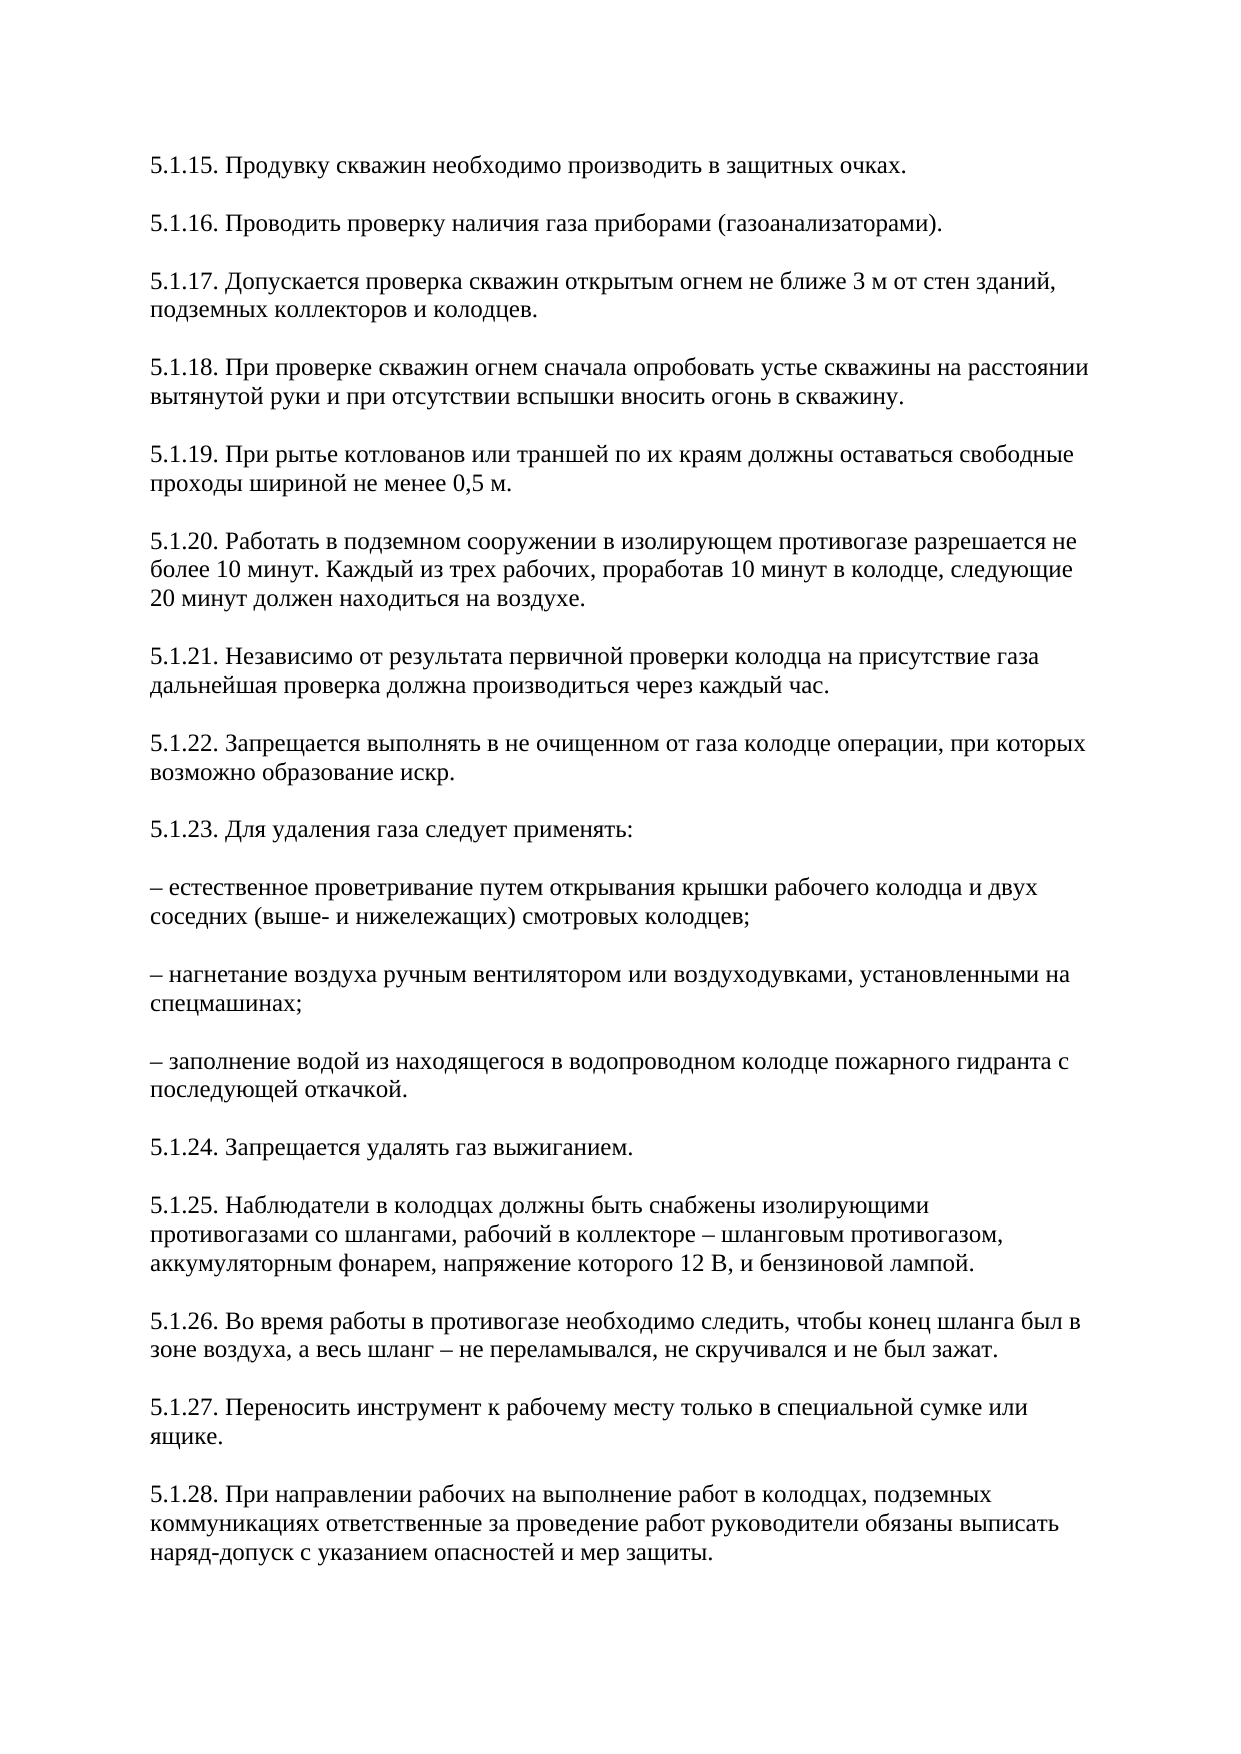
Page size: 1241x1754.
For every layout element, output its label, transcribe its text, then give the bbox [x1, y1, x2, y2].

text – заполнение водой из находящегося в водопроводном колодце пожарного гидранта с последующей откачкой. [150, 1046, 1090, 1103]
text 5.1.24. Запрещается удалять газ выжиганием. [150, 1132, 1090, 1161]
text 5.1.19. При рытье котлованов или траншей по их краям должны оставаться свободные проходы шириной не менее 0,5 м. [150, 439, 1090, 497]
text 5.1.23. Для удаления газа следует применять: [150, 814, 1090, 843]
text 5.1.15. Продувку скважин необходимо производить в защитных очках. [150, 150, 1090, 179]
text 5.1.28. При направлении рабочих на выполнение работ в колодцах, подземных коммуникациях ответственные за проведение работ руководители обязаны выписать наряд-допуск с указанием опасностей и мер защиты. [150, 1479, 1090, 1565]
text – естественное проветривание путем открывания крышки рабочего колодца и двух соседних (выше- и нижележащих) смотровых колодцев; [150, 872, 1090, 930]
text 5.1.22. Запрещается выполнять в не очищенном от газа колодце операции, при которых возможно образование искр. [150, 728, 1090, 785]
text 5.1.18. При проверке скважин огнем сначала опробовать устье скважины на расстоянии вытянутой руки и при отсутствии вспышки вносить огонь в скважину. [150, 352, 1090, 410]
text 5.1.16. Проводить проверку наличия газа приборами (газоанализаторами). [150, 208, 1090, 237]
text 5.1.17. Допускается проверка скважин открытым огнем не ближе 3 м от стен зданий, подземных коллекторов и колодцев. [150, 266, 1090, 323]
text 5.1.25. Наблюдатели в колодцах должны быть снабжены изолирующими противогазами со шлангами, рабочий в коллекторе – шланговым противогазом, аккумуляторным фонарем, напряжение которого 12 В, и бензиновой лампой. [150, 1190, 1090, 1277]
text 5.1.20. Работать в подземном сооружении в изолирующем противогазе разрешается не более 10 минут. Каждый из трех рабочих, проработав 10 минут в колодце, следующие 20 минут должен находиться на воздухе. [150, 526, 1090, 612]
text 5.1.26. Во время работы в противогазе необходимо следить, чтобы конец шланга был в зоне воздуха, а весь шланг – не переламывался, не скручивался и не был зажат. [150, 1306, 1090, 1363]
text – нагнетание воздуха ручным вентилятором или воздуходувками, установленными на спецмашинах; [150, 959, 1090, 1017]
text 5.1.27. Переносить инструмент к рабочему месту только в специальной сумке или ящике. [150, 1392, 1090, 1450]
text 5.1.21. Независимо от результата первичной проверки колодца на присутствие газа дальнейшая проверка должна производиться через каждый час. [150, 641, 1090, 699]
